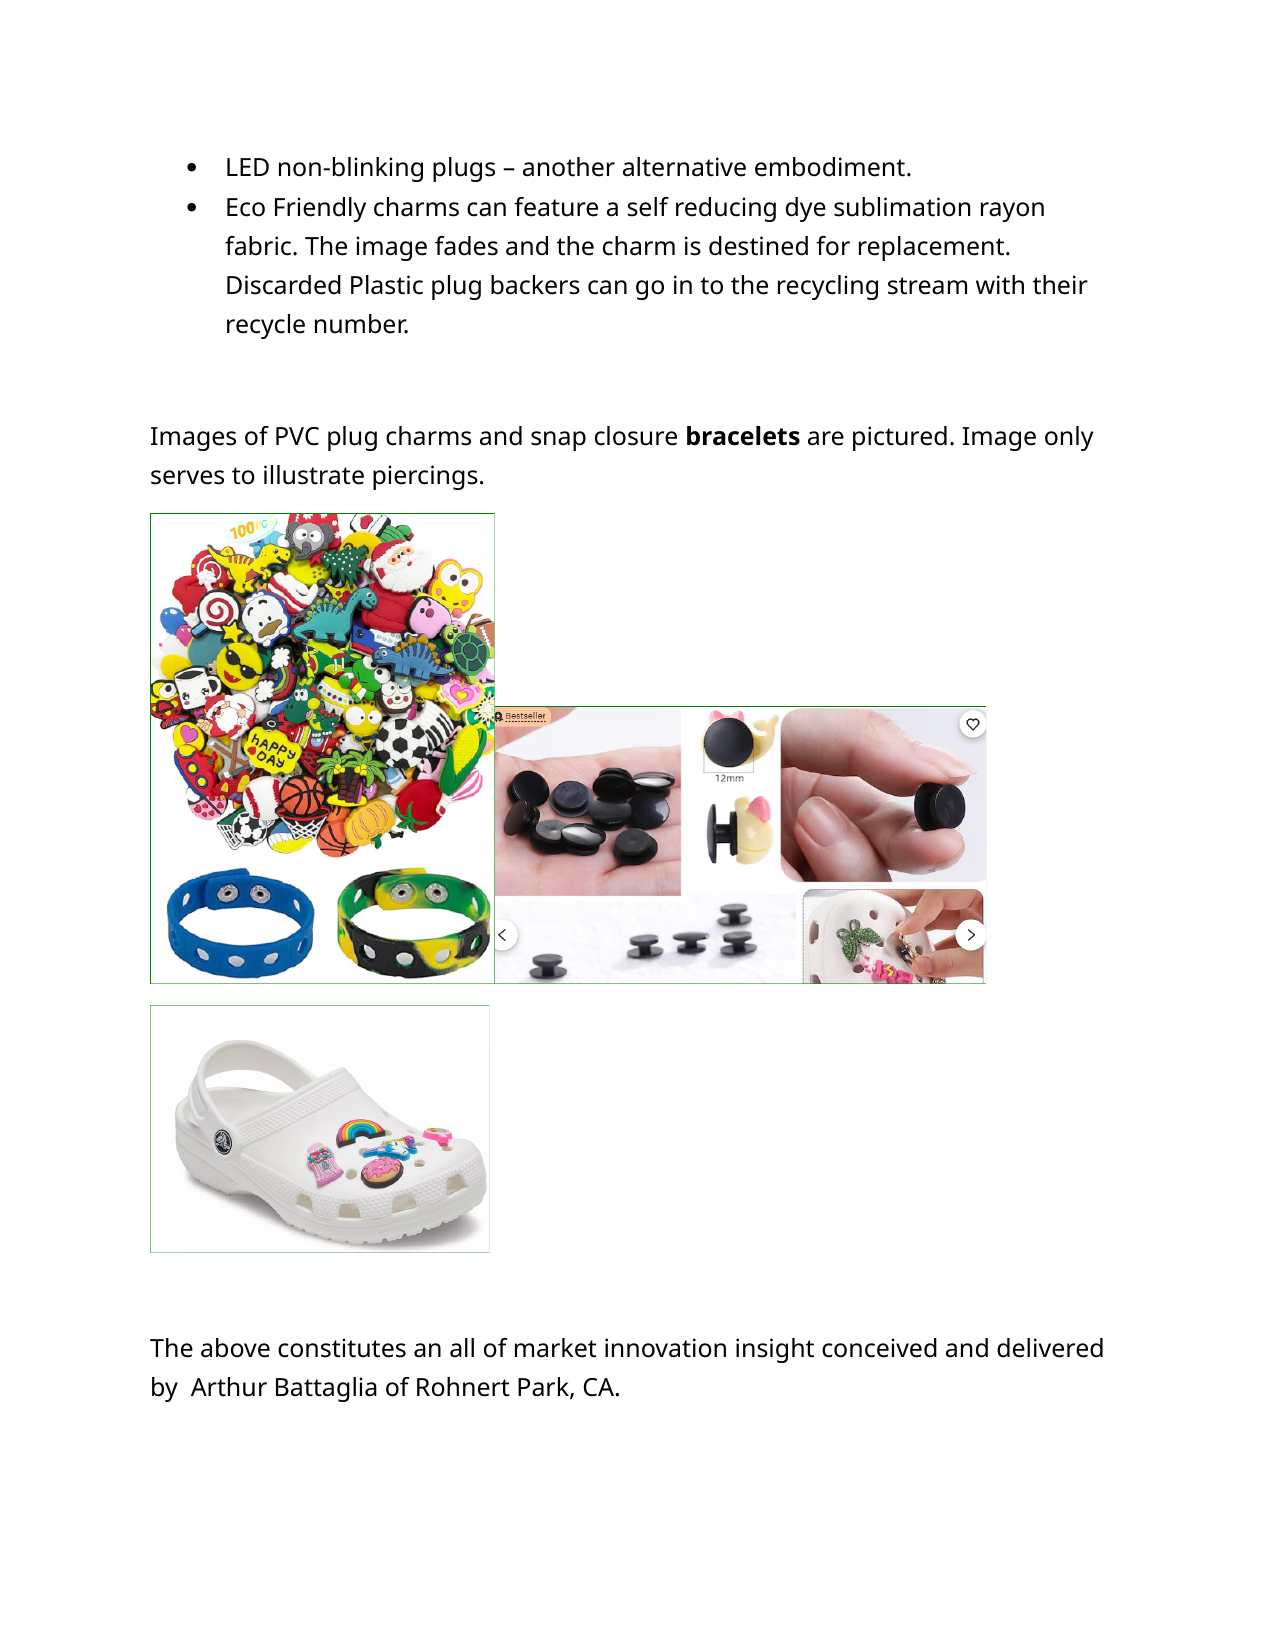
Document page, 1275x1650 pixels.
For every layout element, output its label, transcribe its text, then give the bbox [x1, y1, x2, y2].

list LED non-blinking plugs – another alternative embodiment. [187, 150, 1125, 184]
text The above constitutes an all of market innovation insight conceived and delivered by Arthur Battaglia of Rohnert Park, CA. [150, 1331, 1125, 1404]
picture [150, 513, 987, 984]
picture [150, 1005, 490, 1253]
list Eco Friendly charms can feature a self reducing dye sublimation rayon fabric. The image fades and the charm is destined for replacement. Discarded Plastic plug backers can go in to the recycling stream with their recycle number. [187, 189, 1125, 341]
text Images of PVC plug charms and snap closure bracelets are pictured. Image only serves to illustrate piercings. [150, 418, 1125, 492]
